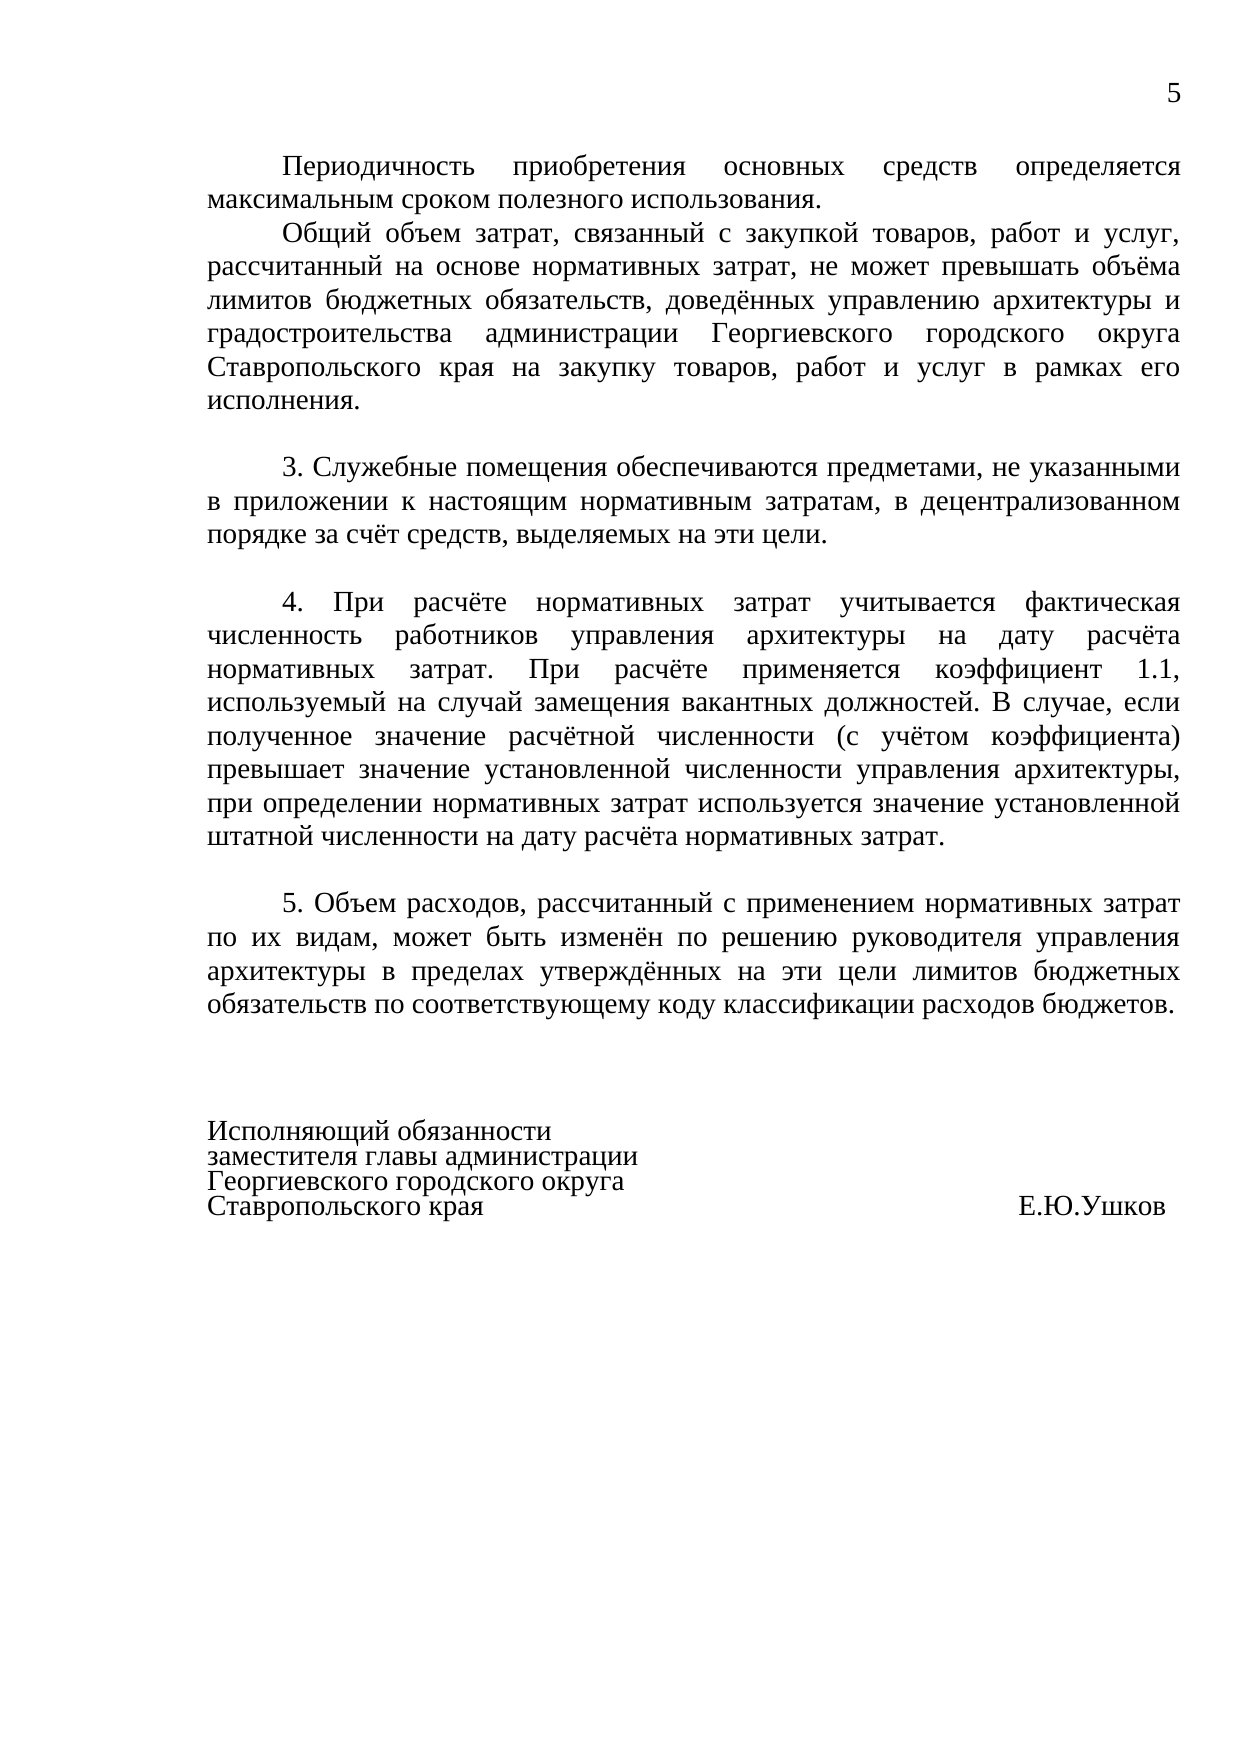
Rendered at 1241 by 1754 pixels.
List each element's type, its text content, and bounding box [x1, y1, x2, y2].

text Ставропольского края Е.Ю.Ушков [207, 1195, 1181, 1220]
text 5. Объем расходов, рассчитанный с применением нормативных затрат по их видам, может быть изменён по решению руководителя управления архитектуры в пределах утверждённых на эти цели лимитов бюджетных обязательств по соответствующему коду классификации расходов бюджетов. [207, 886, 1181, 1020]
text Общий объем затрат, связанный с закупкой товаров, работ и услуг, рассчитанный на основе нормативных затрат, не может превышать объёма лимитов бюджетных обязательств, доведённых управлению архитектуры и градостроительства администрации Георгиевского городского округа Ставропольского края на закупку товаров, работ и услуг в рамках его исполнения. [207, 215, 1181, 416]
text 4. При расчёте нормативных затрат учитывается фактическая численность работников управления архитектуры на дату расчёта нормативных затрат. При расчёте применяется коэффициент 1.1, используемый на случай замещения вакантных должностей. В случае, если полученное значение расчётной численности (с учётом коэффициента) превышает значение установленной численности управления архитектуры, при определении нормативных затрат используется значение установленной штатной численности на дату расчёта нормативных затрат. [207, 584, 1181, 852]
text Исполняющий обязанности [207, 1120, 1181, 1145]
text Периодичность приобретения основных средств определяется максимальным сроком полезного использования. [207, 148, 1181, 215]
text 3. Служебные помещения обеспечиваются предметами, не указанными в приложении к настоящим нормативным затратам, в децентрализованном порядке за счёт средств, выделяемых на эти цели. [207, 449, 1181, 550]
text заместителя главы администрации [207, 1145, 1181, 1170]
text Георгиевского городского округа [207, 1170, 1181, 1195]
